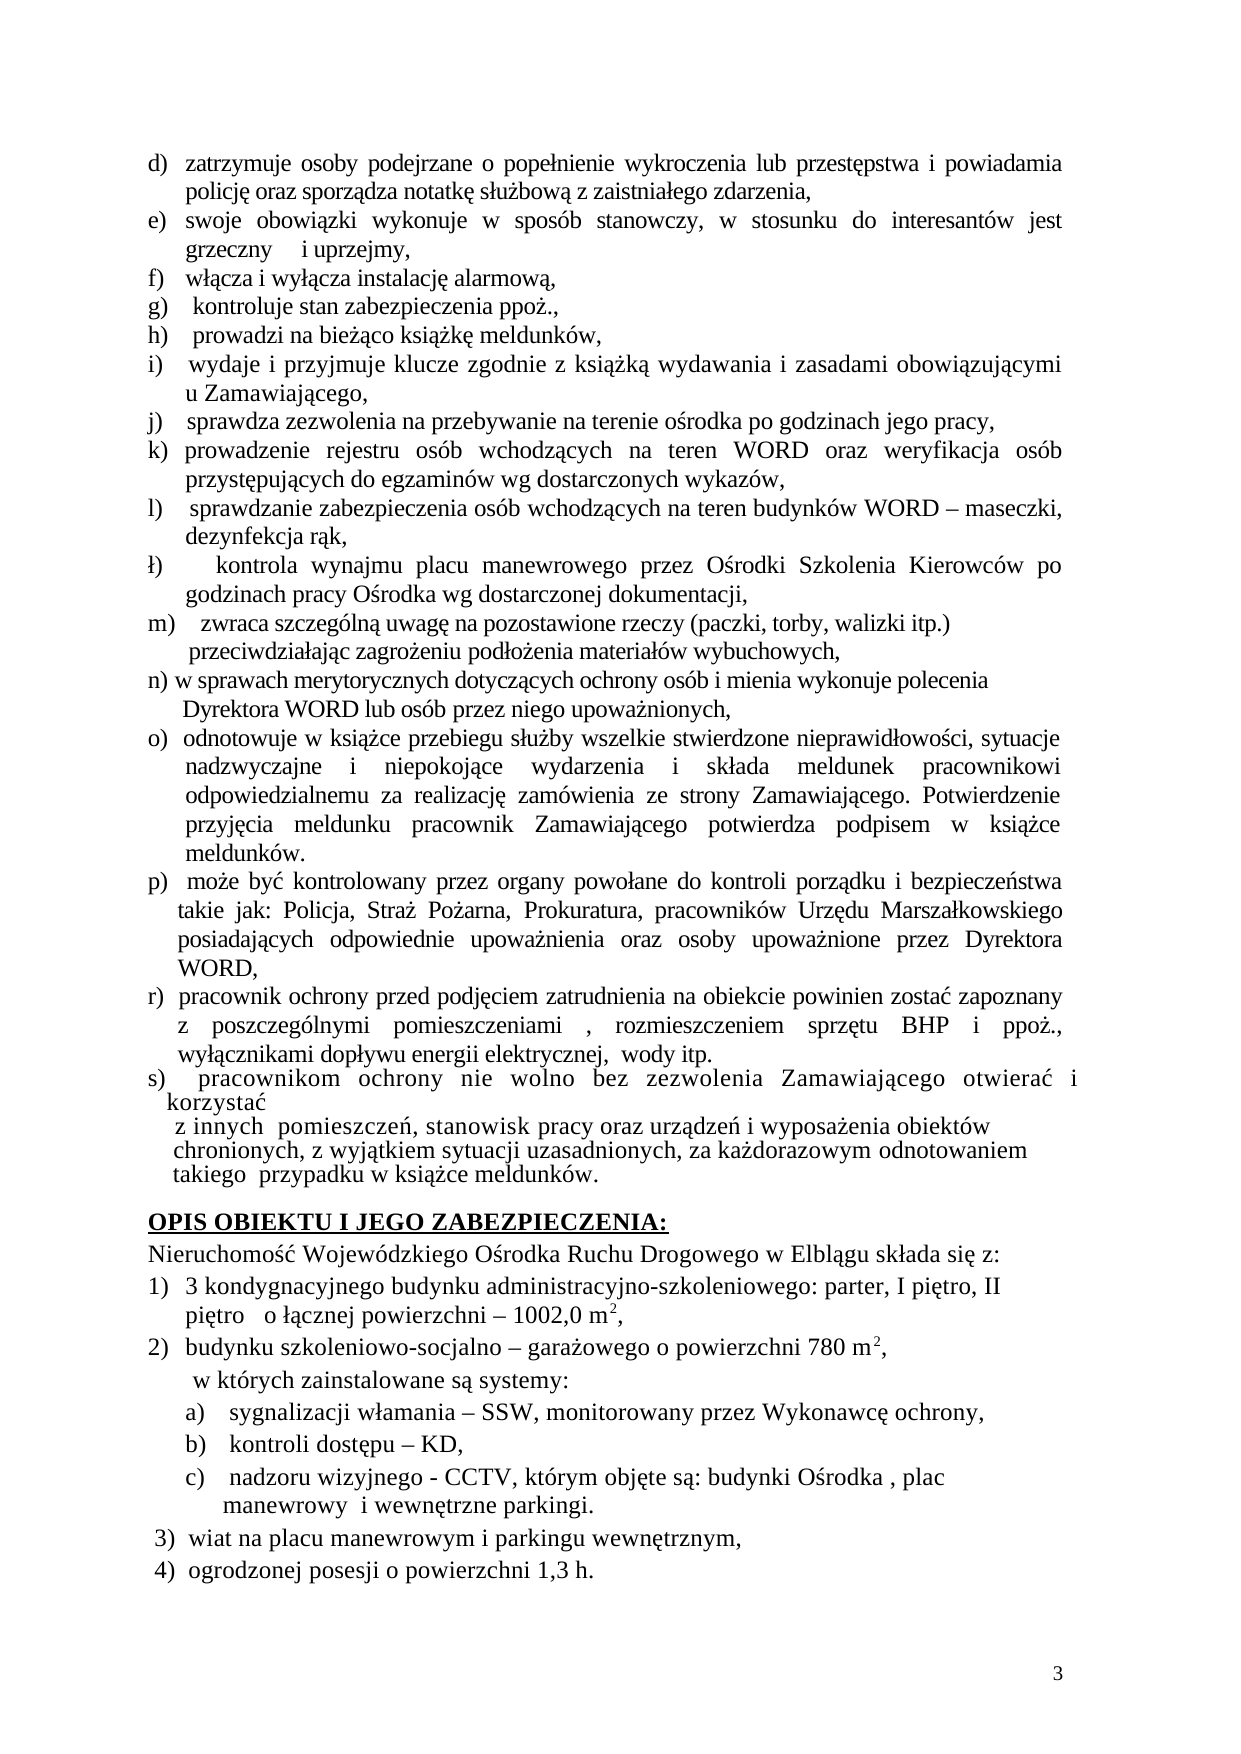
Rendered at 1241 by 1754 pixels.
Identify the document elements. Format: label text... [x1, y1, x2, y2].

list sygnalizacji włamania – SSW, monitorowany przez Wykonawcę ochrony, [185, 1397, 1063, 1426]
text OPIS OBIEKTU I JEGO ZABEZPIECZENIA: [148, 1212, 1063, 1236]
list budynku szkoleniowo-socjalno – garażowego o powierzchni 780 m2, [148, 1332, 1063, 1361]
text l) sprawdzanie zabezpieczenia osób wchodzących na teren budynków WORD – maseczki, dezynfekcja rąk, [148, 493, 1063, 550]
text Nieruchomość Wojewódzkiego Ośrodka Ruchu Drogowego w Elblągu składa się z: [148, 1239, 1063, 1268]
text takiego przypadku w książce meldunków. [148, 1163, 1079, 1187]
text przeciwdziałając zagrożeniu podłożenia materiałów wybuchowych, [148, 636, 1063, 665]
text h) prowadzi na bieżąco książkę meldunków, [148, 320, 1063, 349]
text k) prowadzenie rejestru osób wchodzących na teren WORD oraz weryfikacja osób przystępujących do egzaminów wg dostarczonych wykazów, [148, 435, 1063, 493]
list nadzoru wizyjnego - CCTV, którym objęte są: budynki Ośrodka , plac manewrowy i wewnętrzne parkingi. [185, 1462, 1063, 1519]
text j) sprawdza zezwolenia na przebywanie na terenie ośrodka po godzinach jego pracy, [148, 406, 1063, 435]
text w których zainstalowane są systemy: [160, 1365, 1063, 1393]
text r) pracownik ochrony przed podjęciem zatrudnienia na obiekcie powinien zostać zapoznany z poszczególnymi pomieszczeniami , rozmieszczeniem sprzętu BHP i ppoż., wyłącznikami dopływu energii elektrycznej, wody itp. [148, 981, 1063, 1068]
text n) w sprawach merytorycznych dotyczących ochrony osób i mienia wykonuje polecenia [148, 665, 1063, 694]
text o) odnotowuje w książce przebiegu służby wszelkie stwierdzone nieprawidłowości, sytuacje nadzwyczajne i niepokojące wydarzenia i składa meldunek pracownikowi odpowiedzialnemu za realizację zamówienia ze strony Zamawiającego. Potwierdzenie przyjęcia meldunku pracownik Zamawiającego potwierdza podpisem w książce meldunków. [148, 723, 1061, 866]
list kontroli dostępu – KD, [185, 1429, 1063, 1458]
text chronionych, z wyjątkiem sytuacji uzasadnionych, za każdorazowym odnotowaniem [148, 1139, 1079, 1163]
text 4) ogrodzonej posesji o powierzchni 1,3 h. [148, 1555, 1063, 1584]
text ł) kontrola wynajmu placu manewrowego przez Ośrodki Szkolenia Kierowców po godzinach pracy Ośrodka wg dostarczonej dokumentacji, [148, 550, 1063, 608]
list włącza i wyłącza instalację alarmową, [148, 263, 1019, 291]
list 3 kondygnacyjnego budynku administracyjno-szkoleniowego: parter, I piętro, II piętro o łącznej powierzchni – 1002,0 m2, [148, 1271, 1063, 1329]
text 3) wiat na placu manewrowym i parkingu wewnętrznym, [148, 1523, 1063, 1551]
text i) wydaje i przyjmuje klucze zgodnie z książką wydawania i zasadami obowiązującymi u Zamawiającego, [148, 349, 1063, 406]
text p) może być kontrolowany przez organy powołane do kontroli porządku i bezpieczeństwa takie jak: Policja, Straż Pożarna, Prokuratura, pracowników Urzędu Marszałkowskiego posiadających odpowiednie upoważnienia oraz osoby upoważnione przez Dyrektora WORD, [148, 866, 1063, 981]
text m) zwraca szczególną uwagę na pozostawione rzeczy (paczki, torby, walizki itp.) [148, 608, 1063, 636]
list zatrzymuje osoby podejrzane o popełnienie wykroczenia lub przestępstwa i powiadamia policję oraz sporządza notatkę służbową z zaistniałego zdarzenia, [148, 148, 1063, 205]
text z innych pomieszczeń, stanowisk pracy oraz urządzeń i wyposażenia obiektów [148, 1116, 1079, 1139]
text s) pracownikom ochrony nie wolno bez zezwolenia Zamawiającego otwierać i korzystać [148, 1068, 1079, 1116]
text g) kontroluje stan zabezpieczenia ppoż., [148, 291, 1063, 320]
list swoje obowiązki wykonuje w sposób stanowczy, w stosunku do interesantów jest grzeczny i uprzejmy, [148, 205, 1063, 263]
text Dyrektora WORD lub osób przez niego upoważnionych, [148, 694, 1063, 723]
